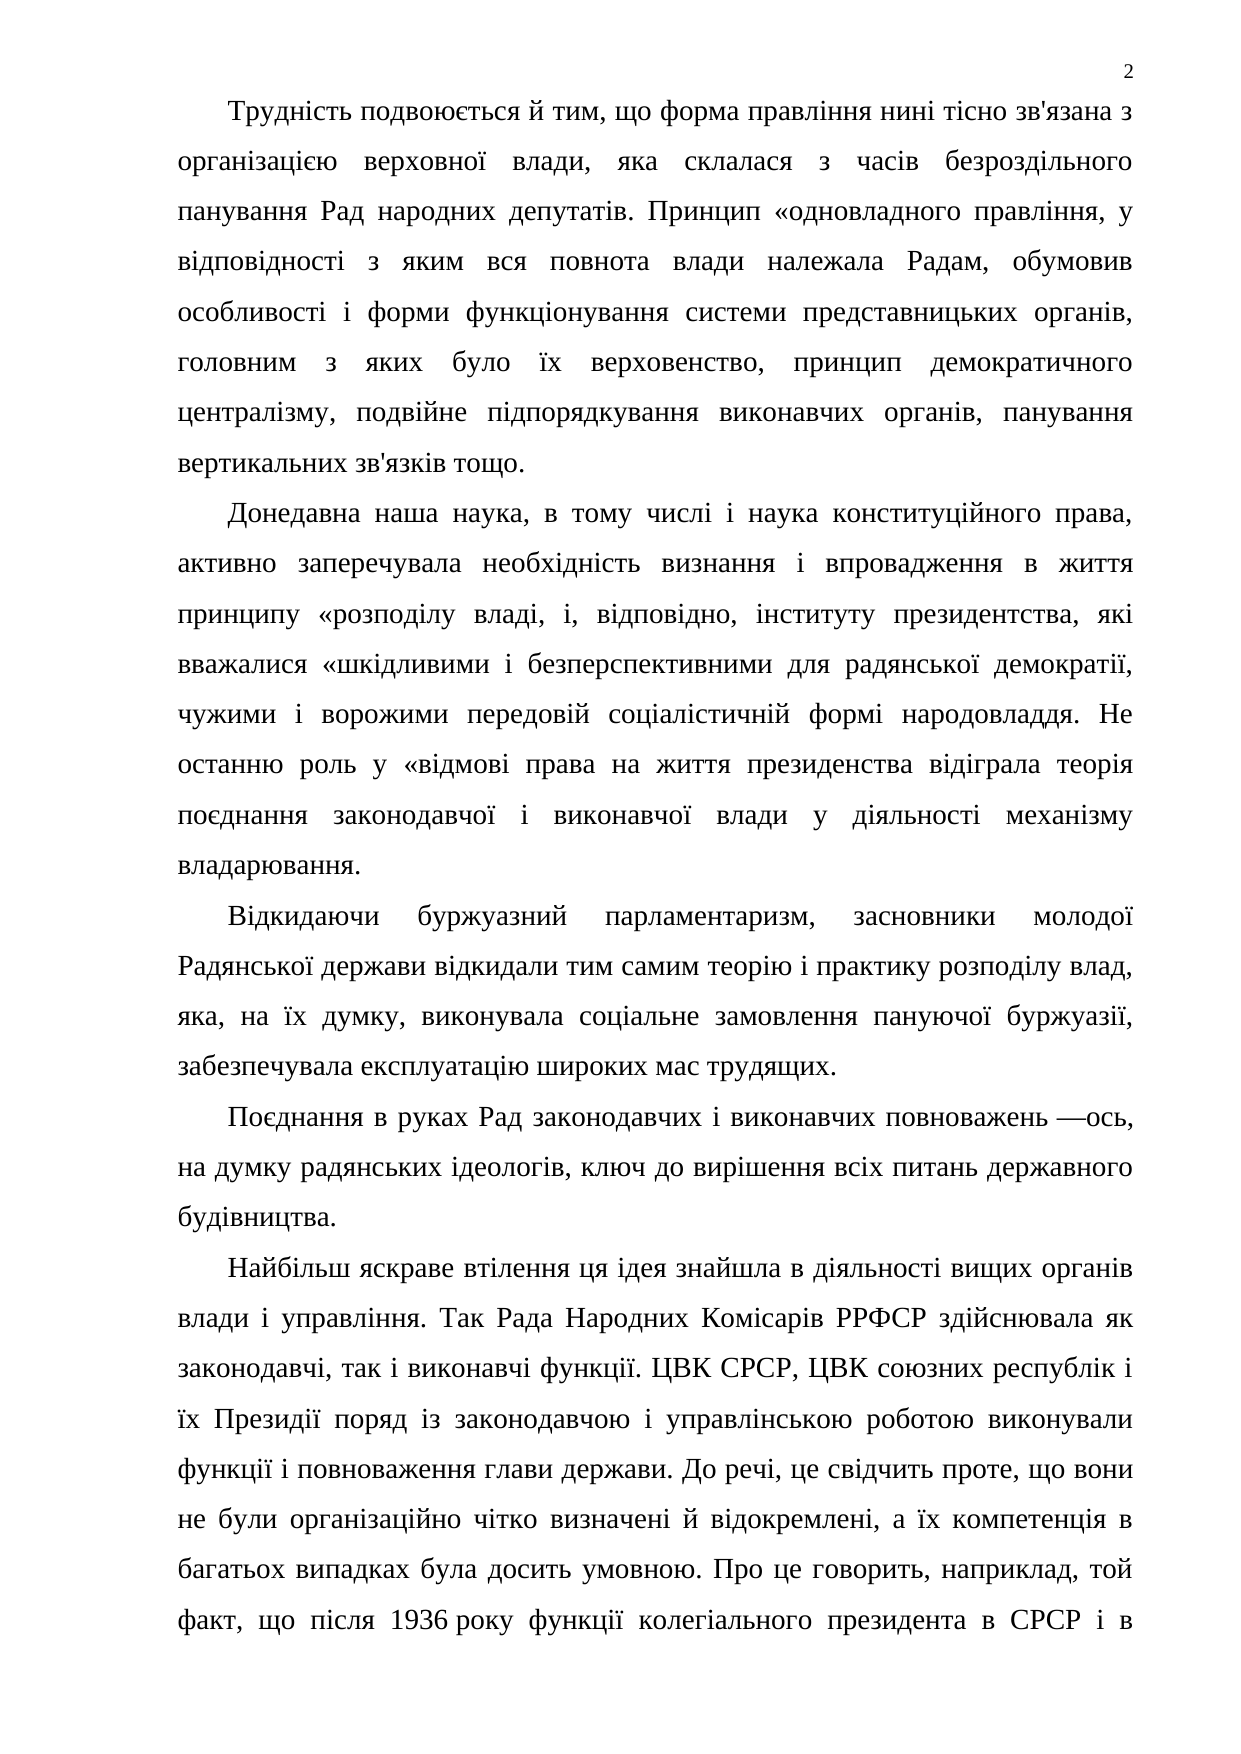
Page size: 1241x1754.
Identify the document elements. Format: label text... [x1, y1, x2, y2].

text Трудність подвоюється й тим, що форма правління нині тісно зв'язана з організацією верховної влади, яка склалася з часів безроздільного панування Рад народних депутатів. Принцип «одновладного правління, у відповідності з яким вся повнота влади належала Радам, обумовив особливості і форми функціонування системи представницьких органів, головним з яких було їх верховенство, принцип демократичного централізму, подвійне підпорядкування виконавчих органів, панування вертикальних зв'язків тощо. [177, 93, 1134, 478]
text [177, 1250, 1134, 1636]
text Відкидаючи буржуазний парламентаризм, засновники молодої Радянської держави відкидали тим самим теорію і практику розподілу влад, яка, на їх думку, виконувала соціальне замовлення пануючої буржуазії, забезпечувала експлуатацію широких мас трудящих. [177, 898, 1134, 1082]
text Поєднання в руках Рад законодавчих і виконавчих повноважень —ось, на думку радянських ідеологів, ключ до вирішення всіх питань державного будівництва. [177, 1099, 1134, 1233]
text Донедавна наша наука, в тому числі і наука конституційного права, активно заперечувала необхідність визнання і впровадження в життя принципу «розподілу владі, і, відповідно, інституту президентства, які вважалися «шкідливими і безперспективними для радянської демократії, чужими і ворожими передовій соціалістичній формі народовладдя. Hе останню роль у «відмові права на життя президенства відіграла теорія поєднання законодавчої і виконавчої влади у діяльності механізму владарювання. [177, 495, 1134, 881]
